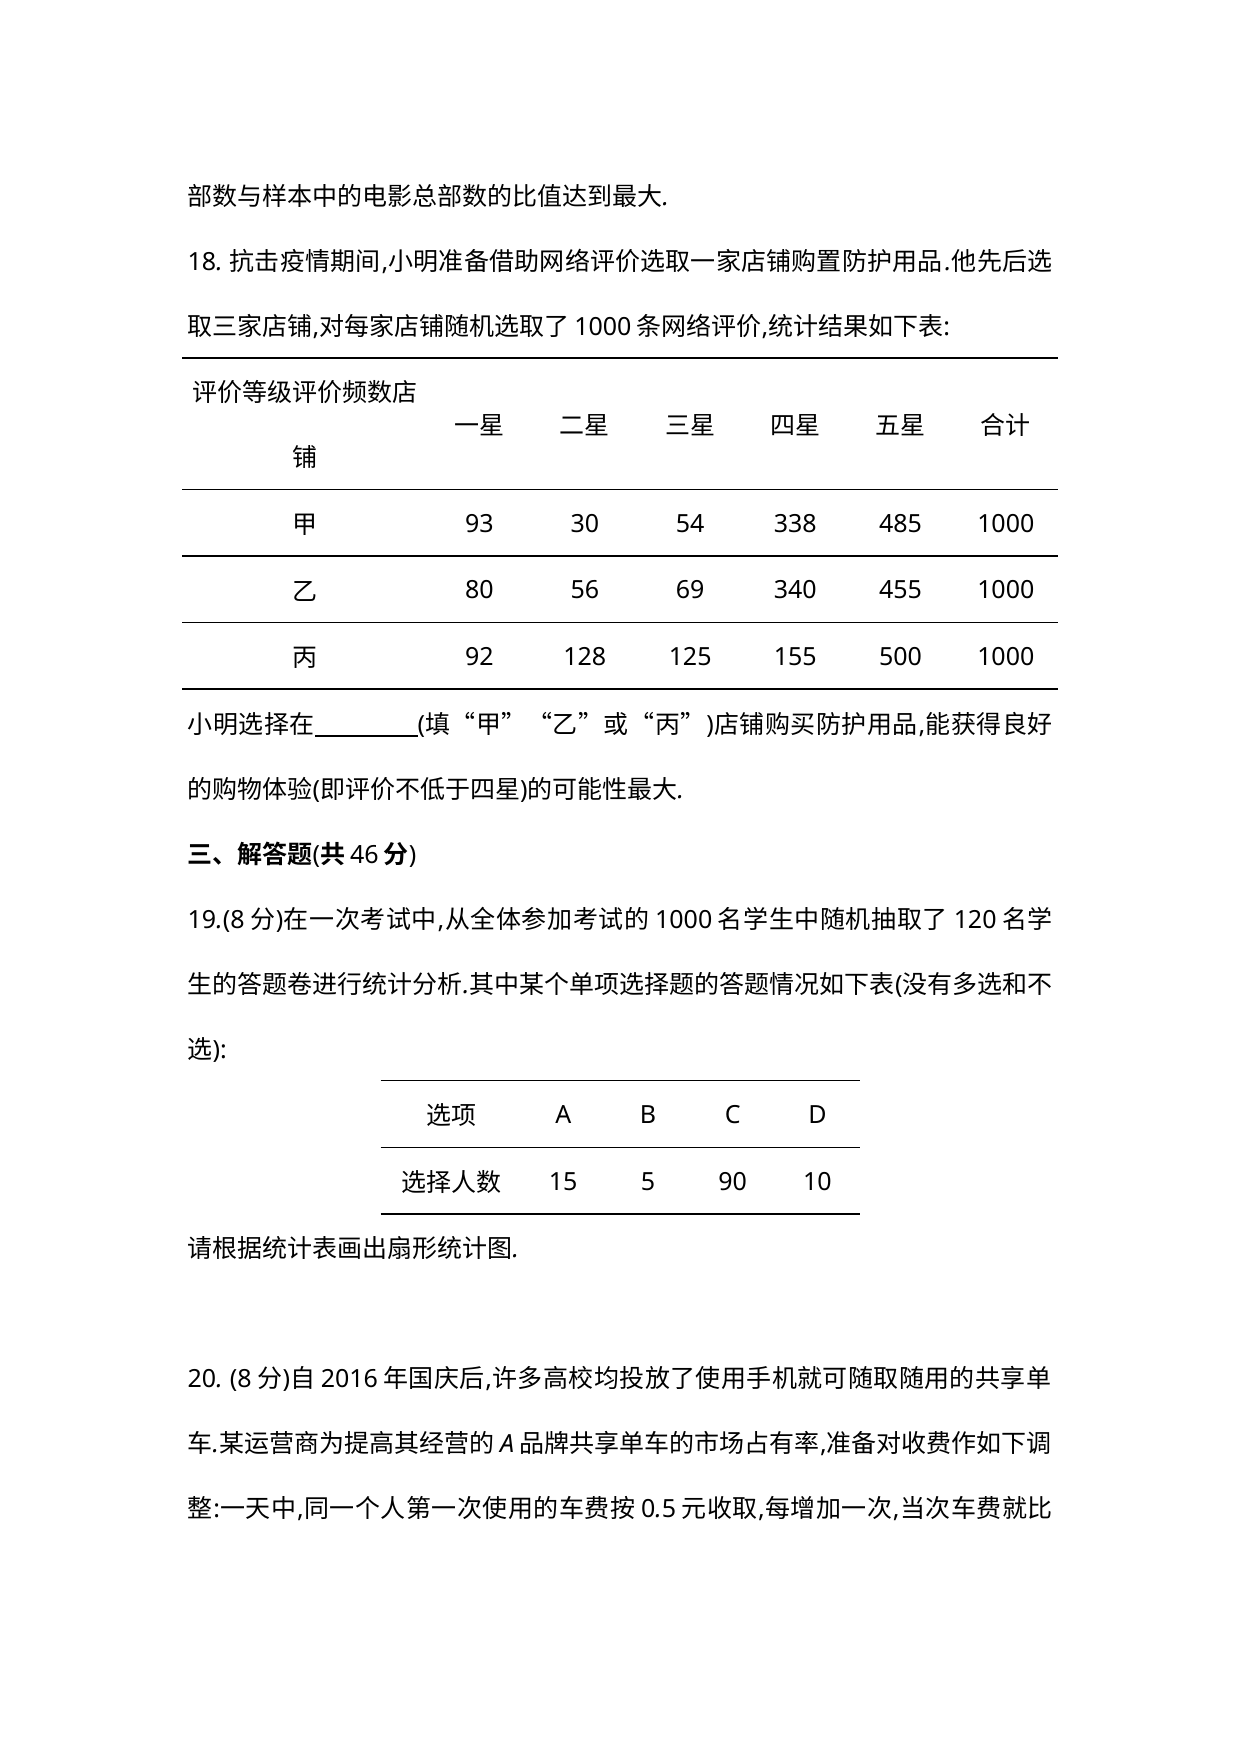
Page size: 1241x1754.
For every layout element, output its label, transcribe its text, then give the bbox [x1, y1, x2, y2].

text 18. 抗击疫情期间,小明准备借助网络评价选取一家店铺购置防护用品.他先后选取三家店铺,对每家店铺随机选取了1000条网络评价,统计结果如下表: [187, 227, 1053, 357]
table_cell 1000 [953, 490, 1058, 555]
table_cell 90 [690, 1148, 775, 1213]
text 请根据统计表画出扇形统计图. [187, 1214, 1053, 1279]
table_cell 选择人数 [381, 1148, 521, 1213]
table_cell 甲 [182, 490, 426, 555]
table_cell 93 [426, 490, 532, 555]
table_header 三星 [637, 359, 742, 488]
table_header 一星 [426, 359, 532, 488]
table_cell 128 [532, 623, 637, 688]
text 三、解答题(共46分) [187, 820, 1053, 885]
table_cell 485 [848, 490, 953, 555]
table_header D [775, 1081, 859, 1146]
table_cell 丙 [182, 623, 426, 688]
table_cell 54 [637, 490, 742, 555]
table_cell 92 [426, 623, 532, 688]
table_header 四星 [743, 359, 848, 488]
table_header C [690, 1081, 775, 1146]
table_header 五星 [848, 359, 953, 488]
table_cell 500 [848, 623, 953, 688]
table_header 合计 [953, 359, 1058, 488]
table_cell 155 [743, 623, 848, 688]
table_cell 1000 [953, 557, 1058, 622]
table_cell 30 [532, 490, 637, 555]
table_header 二星 [532, 359, 637, 488]
table_cell 340 [743, 557, 848, 622]
table_cell 15 [521, 1148, 605, 1213]
table_cell 5 [605, 1148, 690, 1213]
table_header B [605, 1081, 690, 1146]
table_header 选项 [381, 1081, 521, 1146]
table_cell 80 [426, 557, 532, 622]
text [187, 1344, 1053, 1539]
table_header A [521, 1081, 605, 1146]
table_cell 1000 [953, 623, 1058, 688]
table_cell 69 [637, 557, 742, 622]
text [187, 162, 1053, 227]
table_cell 455 [848, 557, 953, 622]
table_cell 125 [637, 623, 742, 688]
text 19.(8分)在一次考试中,从全体参加考试的1000名学生中随机抽取了120名学生的答题卷进行统计分析.其中某个单项选择题的答题情况如下表(没有多选和不选): [187, 885, 1053, 1080]
table_cell 338 [743, 490, 848, 555]
table_cell 56 [532, 557, 637, 622]
table_cell 乙 [182, 557, 426, 622]
text 小明选择在 (填“甲”“乙”或“丙”)店铺购买防护用品,能获得良好的购物体验(即评价不低于四星)的可能性最大. [187, 690, 1053, 820]
table_cell 10 [775, 1148, 859, 1213]
table_header 评价等级评价频数店铺 [182, 359, 426, 488]
